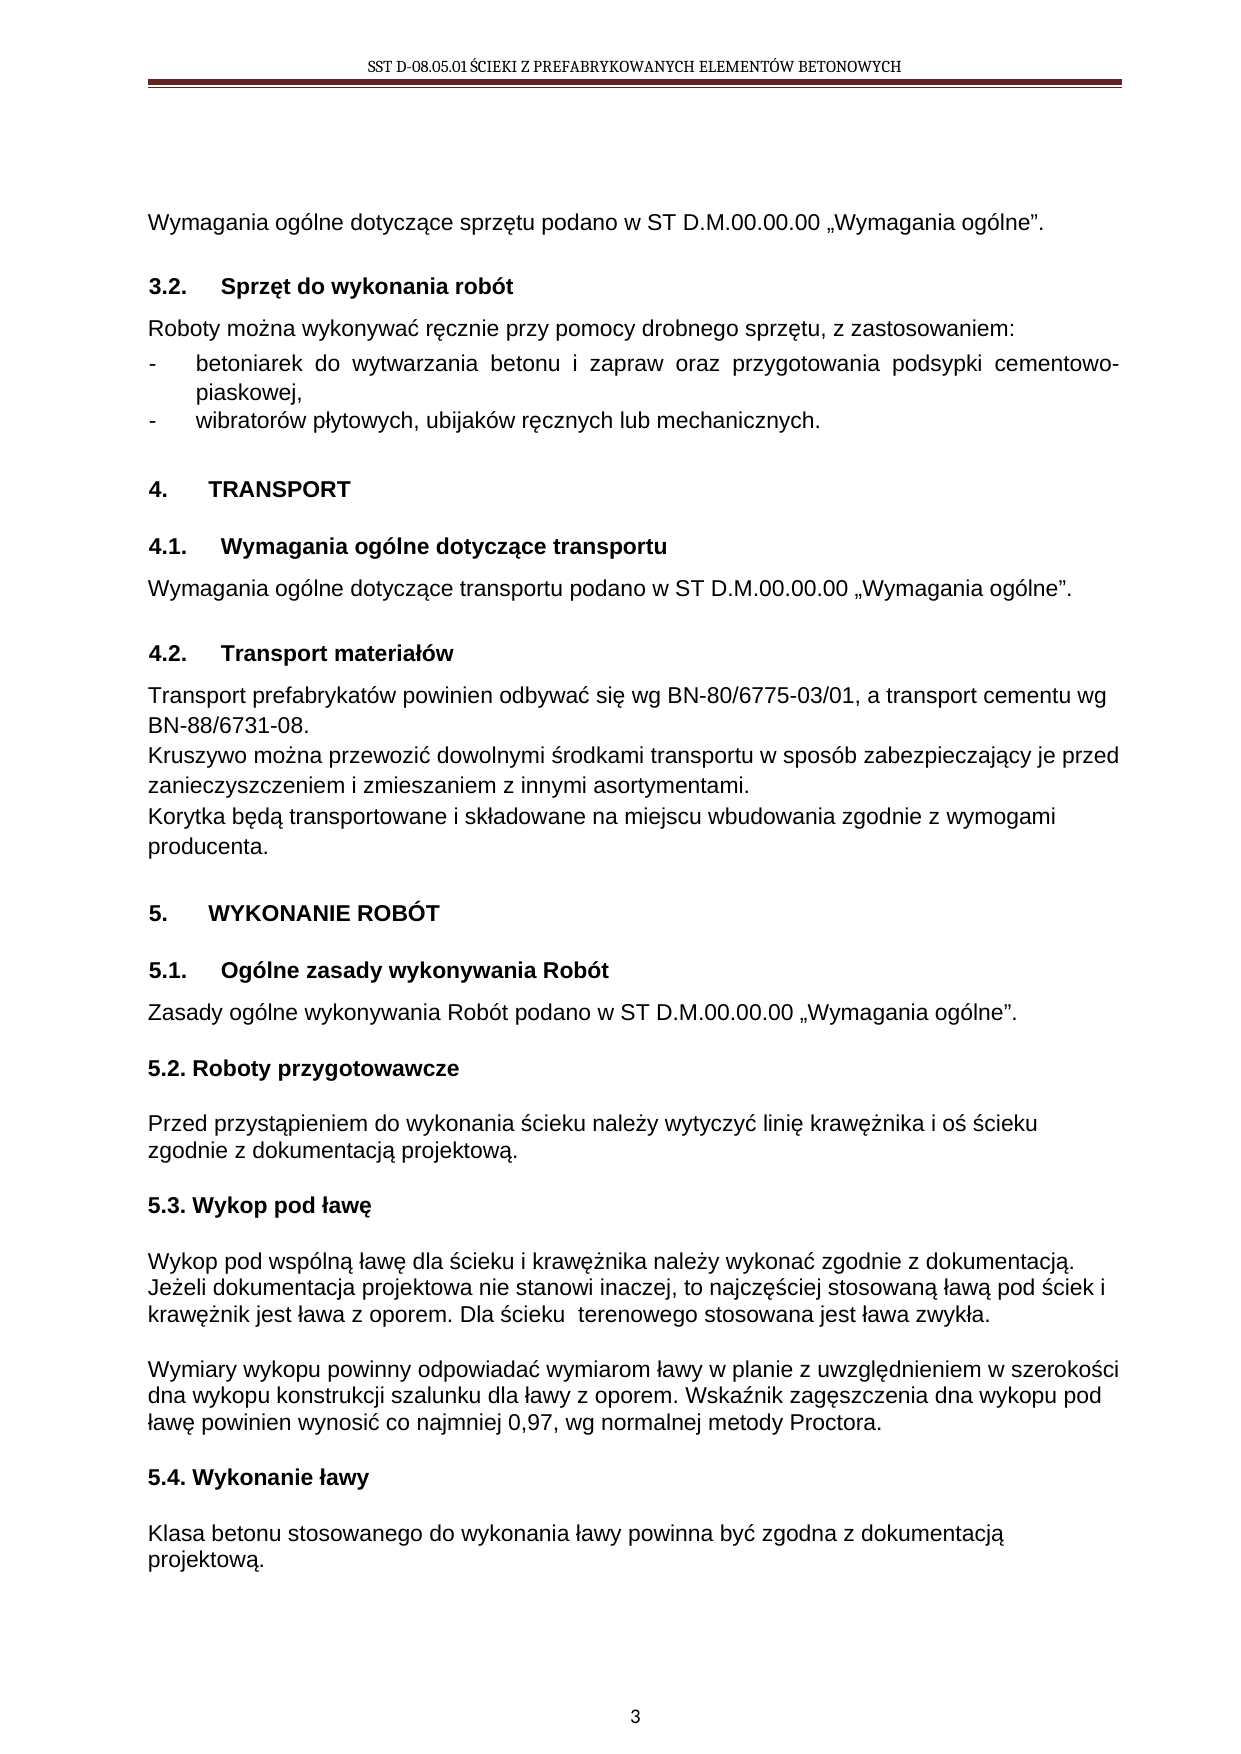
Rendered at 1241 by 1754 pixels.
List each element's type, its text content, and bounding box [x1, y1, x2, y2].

subtitle 5.2. Roboty przygotowawcze [148, 1055, 1122, 1081]
text Kruszywo można przewozić dowolnymi środkami transportu w sposób zabezpieczający je przed zanieczyszczeniem i zmieszaniem z innymi asortymentami. [148, 742, 1122, 799]
text Transport prefabrykatów powinien odbywać się wg BN-80/6775-03/01, a transport cementu wg BN-88/6731-08. [148, 682, 1120, 738]
text Roboty można wykonywać ręcznie przy pomocy drobnego sprzętu, z zastosowaniem: [148, 315, 1122, 341]
subtitle 5.3. Wykop pod ławę [148, 1192, 1122, 1219]
text Korytka będą transportowane i składowane na miejscu wbudowania zgodnie z wymogami producenta. [148, 803, 1120, 859]
list wibratorów płytowych, ubijaków ręcznych lub mechanicznych. [149, 407, 1122, 434]
list Wymagania ogólne dotyczące transportu [149, 533, 1122, 559]
text Wykop pod wspólną ławę dla ścieku i krawężnika należy wykonać zgodnie z dokumentacją. Jeżeli dokumentacja projektowa nie stanowi inaczej, to najczęściej stosowaną ławą pod ściek i krawężnik jest ława z oporem. Dla ścieku terenowego stosowana jest ława zwykła. [148, 1248, 1122, 1327]
text Wymagania ogólne dotyczące transportu podano w ST D.M.00.00.00 „Wymagania ogólne”. [148, 575, 1122, 602]
text Wymiary wykopu powinny odpowiadać wymiarom ławy w planie z uwzględnieniem w szerokości dna wykopu konstrukcji szalunku dla ławy z oporem. Wskaźnik zagęszczenia dna wykopu pod ławę powinien wynosić co najmniej 0,97, wg normalnej metody Proctora. [148, 1356, 1122, 1435]
list TRANSPORT [149, 476, 1122, 502]
list Transport materiałów [149, 639, 1122, 666]
text Wymagania ogólne dotyczące sprzętu podano w ST D.M.00.00.00 „Wymagania ogólne”. [148, 209, 1122, 235]
list Sprzęt do wykonania robót [149, 273, 1122, 299]
text Zasady ogólne wykonywania Robót podano w ST D.M.00.00.00 „Wymagania ogólne”. [148, 999, 1122, 1026]
subtitle 5.4. Wykonanie ławy [148, 1464, 1122, 1491]
list Ogólne zasady wykonywania Robót [149, 957, 1122, 984]
text Przed przystąpieniem do wykonania ścieku należy wytyczyć linię krawężnika i oś ścieku zgodnie z dokumentacją projektową. [148, 1110, 1122, 1163]
list betoniarek do wytwarzania betonu i zapraw oraz przygotowania podsypki cementowo-piaskowej, [149, 349, 1120, 405]
list WYKONANIE ROBÓT [149, 900, 1122, 927]
text Klasa betonu stosowanego do wykonania ławy powinna być zgodna z dokumentacją projektową. [148, 1520, 1122, 1572]
